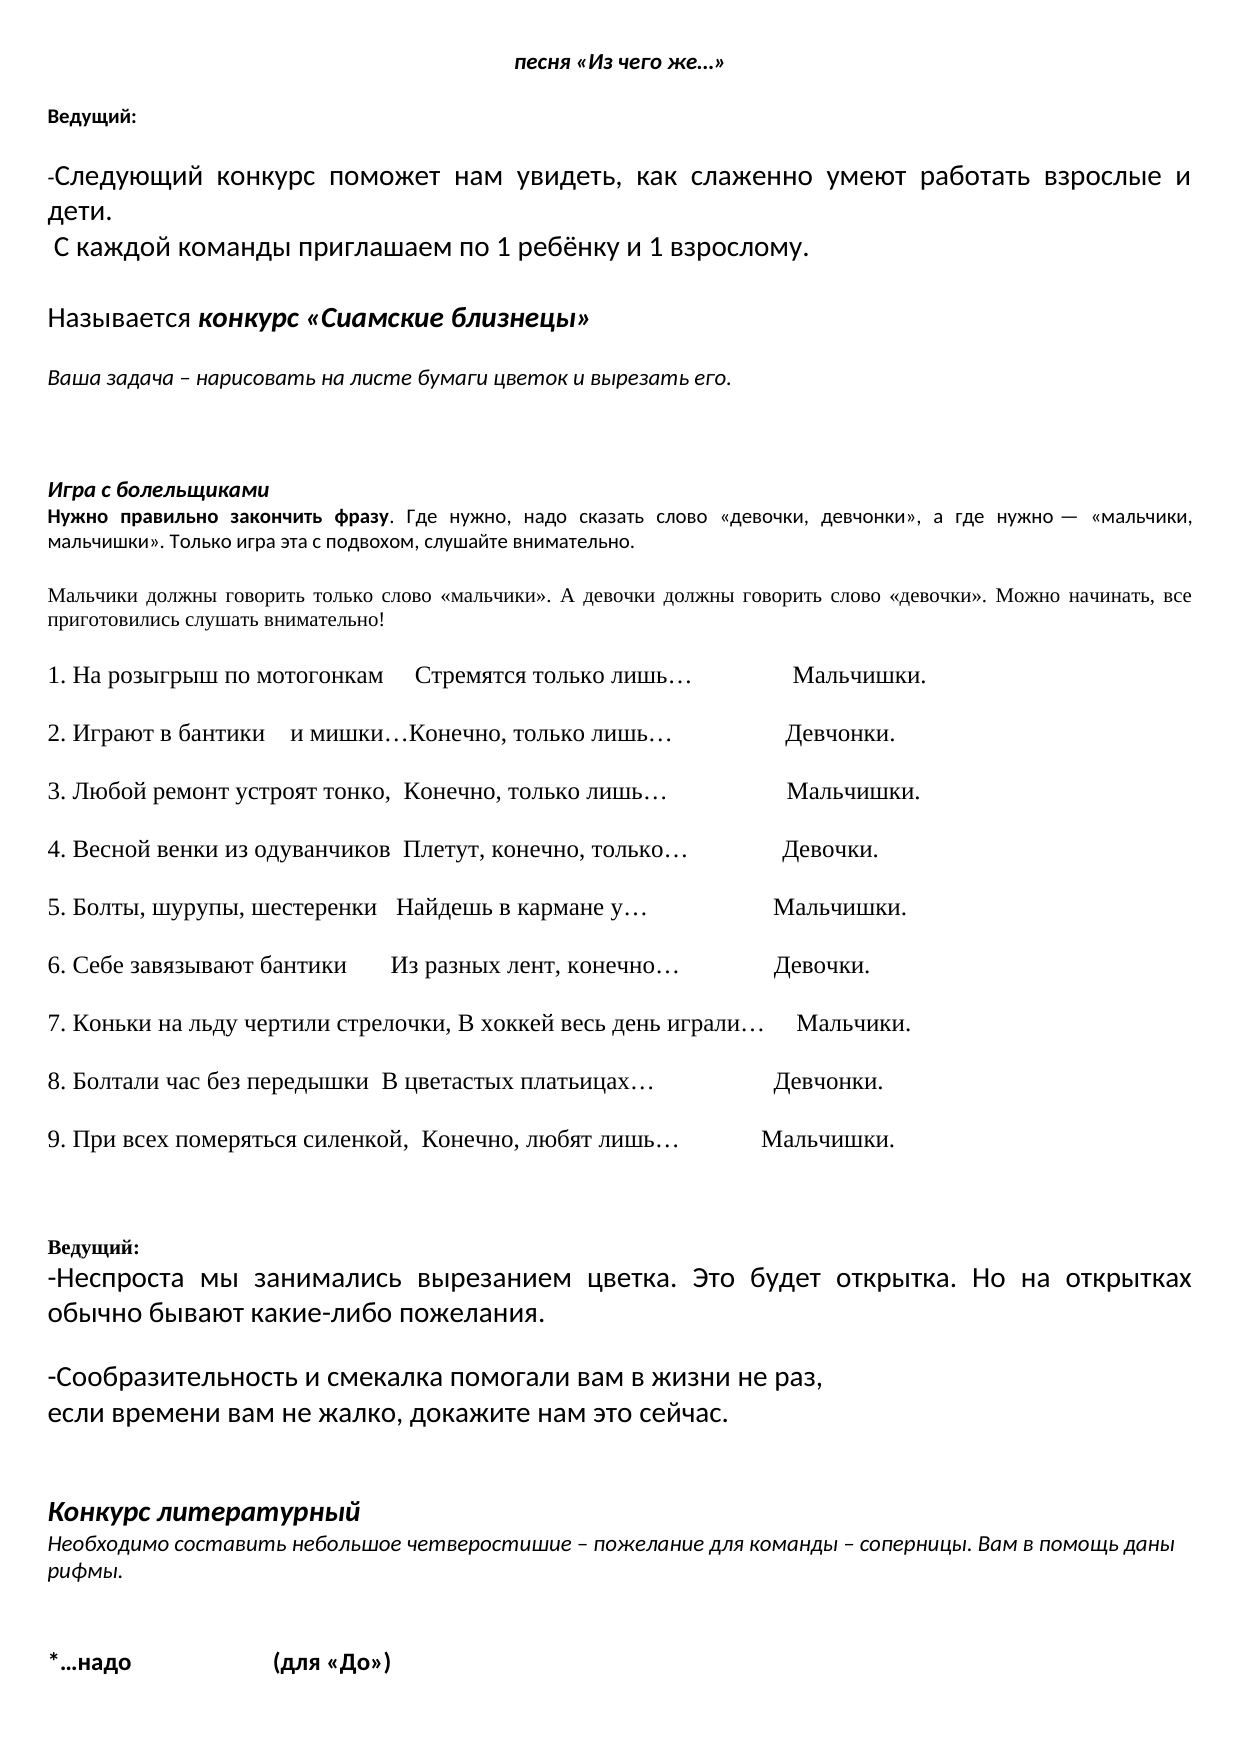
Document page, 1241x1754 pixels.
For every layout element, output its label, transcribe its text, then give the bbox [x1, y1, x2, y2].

text Ведущий: [47, 1235, 1193, 1259]
text Называется конкурс «Сиамские близнецы» [47, 299, 1193, 335]
text Игра с болельщиками [47, 475, 1193, 503]
text 5. Болты, шурупы, шестеренки Найдешь в кармане у… Мальчишки. [47, 892, 1193, 921]
text 8. Болтали час без передышки В цветастых платьицах… Девчонки. [47, 1066, 1193, 1094]
text если времени вам не жалко, докажите нам это сейчас. [47, 1394, 1193, 1429]
text 1. На розыгрыш по мотогонкам Стремятся только лишь… Мальчишки. [47, 660, 1193, 689]
text 7. Коньки на льду чертили стрелочки, В хоккей весь день играли… Мальчики. [47, 1008, 1193, 1037]
text песня «Из чего же…» [47, 47, 1193, 75]
text Необходимо составить небольшое четверостишие – пожелание для команды – соперницы. Вам в помощь даны рифмы. [47, 1529, 1193, 1585]
text 2. Играют в бантики и мишки…Конечно, только лишь… Девчонки. [47, 718, 1193, 747]
text Ведущий: [47, 103, 1193, 129]
text *…надо (для «До») [47, 1646, 1193, 1676]
text -Неспроста мы занимались вырезанием цветка. Это будет открытка. Но на открытках обычно бывают какие-либо пожелания. [47, 1259, 1193, 1330]
text Ваша задача – нарисовать на листе бумаги цветок и вырезать его. [47, 363, 1193, 391]
text 3. Любой ремонт устроят тонко, Конечно, только лишь… Мальчишки. [47, 776, 1193, 805]
text 6. Себе завязывают бантики Из разных лент, конечно… Девочки. [47, 950, 1193, 979]
text Мальчики должны говорить только слово «мальчики». А девочки должны говорить слово «девочки». Можно начинать, все приготовились слушать внимательно! [47, 583, 1193, 631]
text Конкурс литературный [47, 1493, 1193, 1529]
text -Следующий конкурс поможет нам увидеть, как слаженно умеют работать взрослые и дети. [47, 157, 1193, 228]
text С каждой команды приглашаем по 1 ребёнку и 1 взрослому. [47, 228, 1193, 264]
text 9. При всех померяться силенкой, Конечно, любят лишь… Мальчишки. [47, 1124, 1193, 1152]
text -Сообразительность и смекалка помогали вам в жизни не раз, [47, 1358, 1193, 1394]
text 4. Весной венки из одуванчиков Плетут, конечно, только… Девочки. [47, 834, 1193, 863]
text Нужно правильно закончить фразу. Где нужно, надо сказать слово «девочки, девчонки», а где нужно — «мальчики, мальчишки». Только игра эта с подвохом, слушайте внимательно. [47, 503, 1193, 554]
